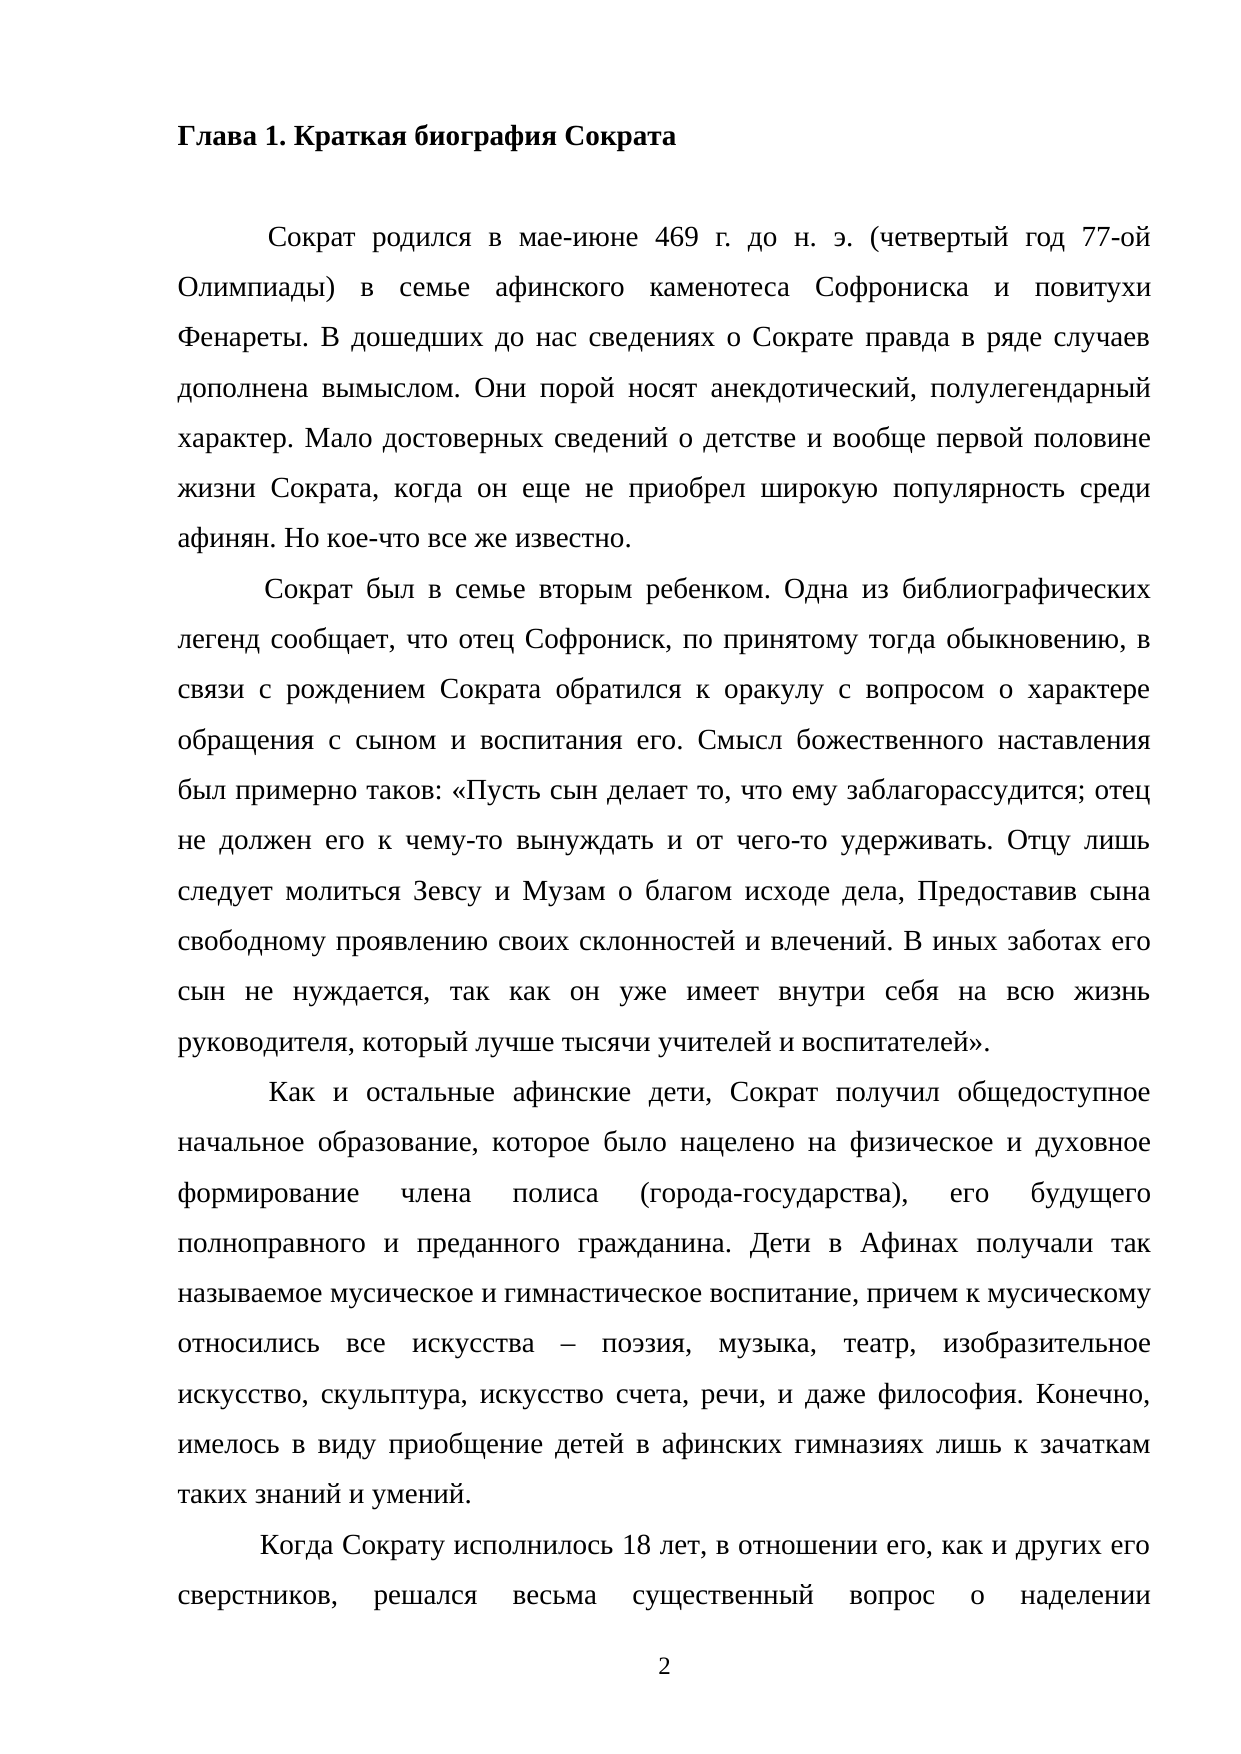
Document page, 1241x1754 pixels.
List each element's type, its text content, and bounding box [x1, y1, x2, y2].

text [177, 1527, 1152, 1611]
text Сократ родился в мае-июне . до н. э. (четвертый год 77-ой Олимпиады) в семье афинского каменотеса Софрониска и повитухи Фенареты. В дошедших до нас сведениях о Сократе правда в ряде случаев дополнена вымыслом. Они порой носят анекдотический, полулегендарный характер. Мало достоверных сведений о детстве и вообще первой половине жизни Сократа, когда он еще не приобрел широкую популярность среди афинян. Но кое-что все же известно. [177, 219, 1152, 554]
text Сократ был в семье вторым ребенком. Одна из библиографических легенд сообщает, что отец Софрониск, по принятому тогда обыкновению, в связи с рождением Сократа обратился к оракулу с вопросом о характере обращения с сыном и воспитания его. Смысл божественного наставления был примерно таков: «Пусть сын делает то, что ему заблагорассудится; отец не должен его к чему-то вынуждать и от чего-то удерживать. Отцу лишь следует молиться Зевсу и Музам о благом исходе дела, Предоставив сына свободному проявлению своих склонностей и влечений. В иных заботах его сын не нуждается, так как он уже имеет внутри себя на всю жизнь руководителя, который лучше тысячи учителей и воспитателей». [177, 571, 1152, 1057]
text Как и остальные афинские дети, Сократ получил общедоступное начальное образование, которое было нацелено на физическое и духовное формирование члена полиса (города-государства), его будущего полноправного и преданного гражданина. Дети в Афинах получали так называемое мусическое и гимнастическое воспитание, причем к мусическому относились все искусства – поэзия, музыка, театр, изобразительное искусство, скульптура, искусство счета, речи, и даже философия. Конечно, имелось в виду приобщение детей в афинских гимназиях лишь к зачаткам таких знаний и умений. [177, 1074, 1152, 1510]
text Глава 1. Краткая биография Сократа [177, 118, 1152, 152]
